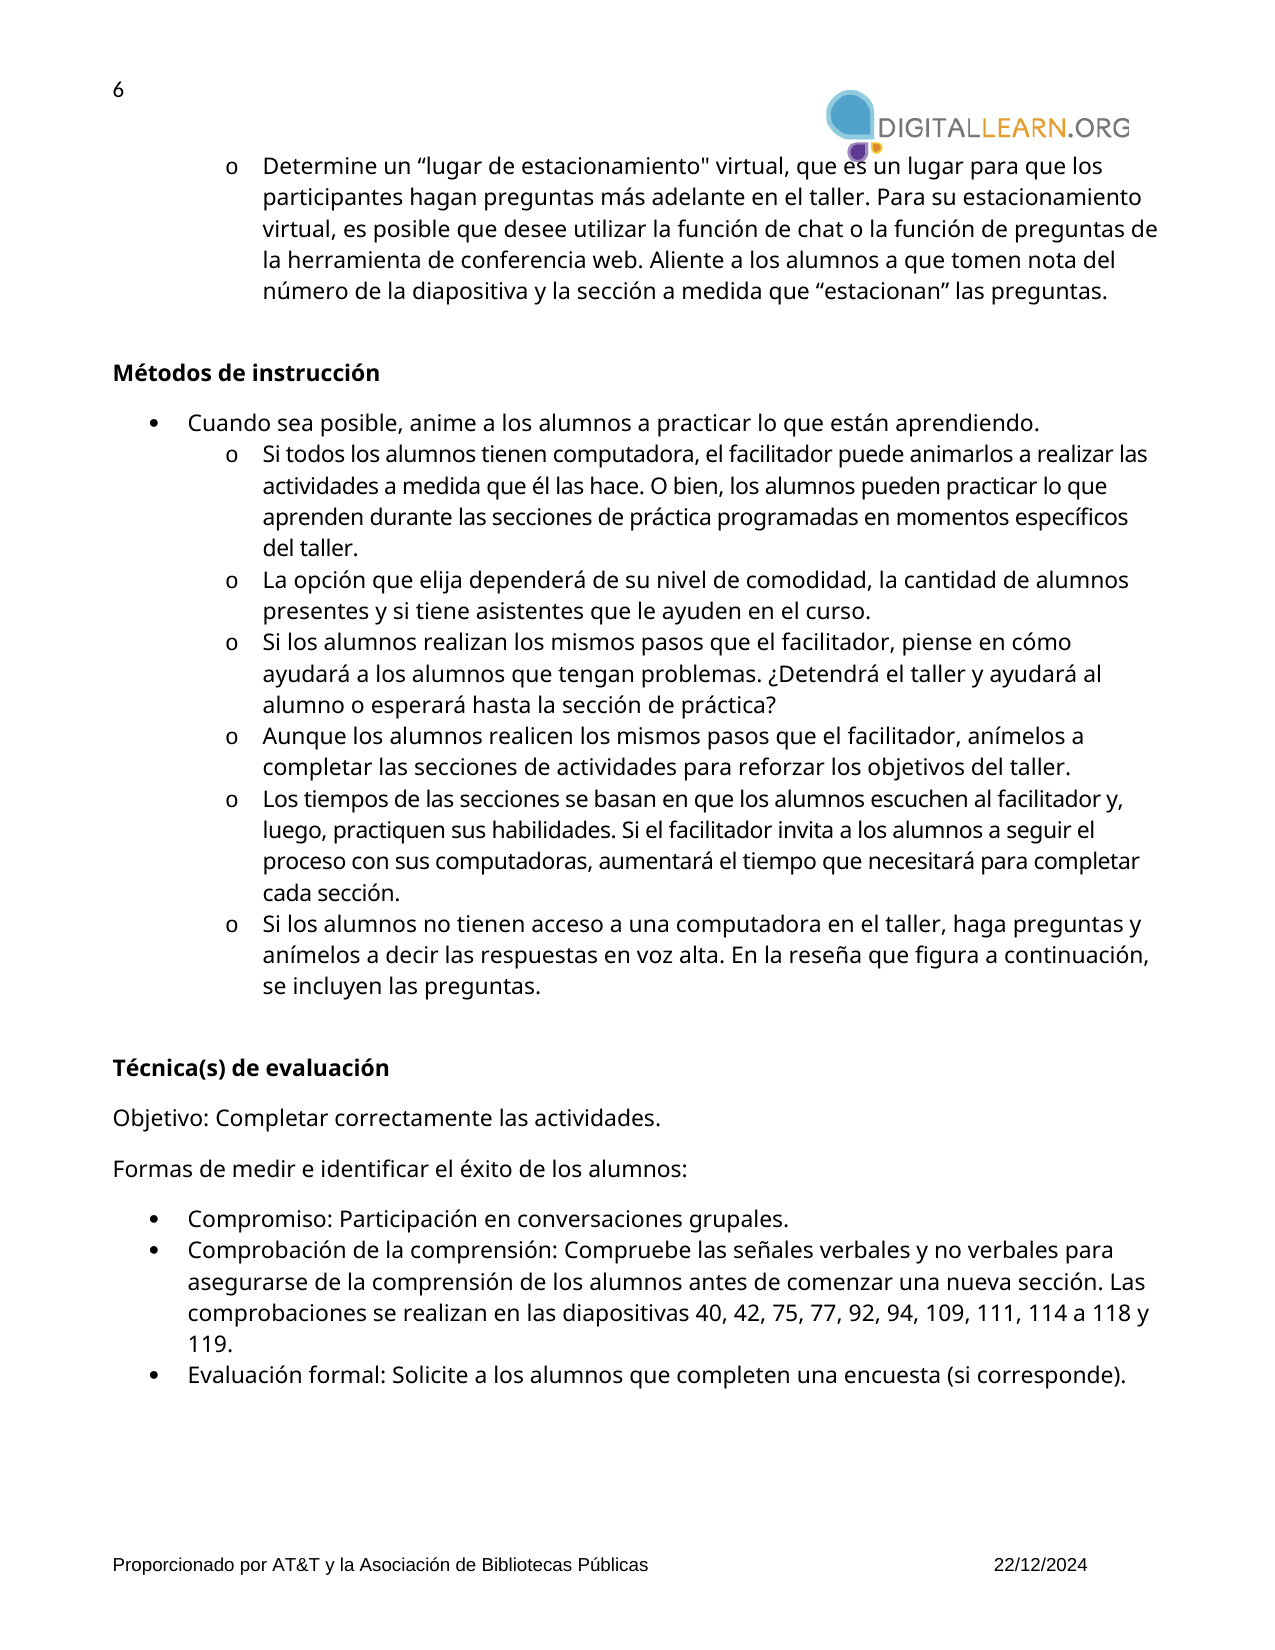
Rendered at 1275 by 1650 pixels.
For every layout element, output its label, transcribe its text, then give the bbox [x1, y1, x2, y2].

text Formas de medir e identificar el éxito de los alumnos: [112, 1153, 1162, 1184]
list Determine un “lugar de estacionamiento" virtual, que es un lugar para que los participantes hagan preguntas más adelante en el taller. Para su estacionamiento virtual, es posible que desee utilizar la función de chat o la función de preguntas de la herramienta de conferencia web. Aliente a los alumnos a que tomen nota del número de la diapositiva y la sección a medida que “estacionan” las preguntas. [225, 150, 1162, 306]
list Si los alumnos realizan los mismos pasos que el facilitador, piense en cómo ayudará a los alumnos que tengan problemas. ¿Detendrá el taller y ayudará al alumno o esperará hasta la sección de práctica? [225, 626, 1162, 720]
text Métodos de instrucción [112, 357, 1162, 388]
list Aunque los alumnos realicen los mismos pasos que el facilitador, anímelos a completar las secciones de actividades para reforzar los objetivos del taller. [225, 720, 1162, 783]
list Cuando sea posible, anime a los alumnos a practicar lo que están aprendiendo. [150, 407, 1162, 438]
list Si todos los alumnos tienen computadora, el facilitador puede animarlos a realizar las actividades a medida que él las hace. O bien, los alumnos pueden practicar lo que aprenden durante las secciones de práctica programadas en momentos específicos del taller. [225, 438, 1162, 563]
list Evaluación formal: Solicite a los alumnos que completen una encuesta (si corresponde). [150, 1359, 1162, 1391]
list Compromiso: Participación en conversaciones grupales. [150, 1203, 1162, 1234]
text Objetivo: Completar correctamente las actividades. [112, 1102, 1162, 1134]
list Comprobación de la comprensión: Compruebe las señales verbales y no verbales para asegurarse de la comprensión de los alumnos antes de comenzar una nueva sección. Las comprobaciones se realizan en las diapositivas 40, 42, 75, 77, 92, 94, 109, 111, 114 a 118 y 119. [150, 1234, 1162, 1359]
list Los tiempos de las secciones se basan en que los alumnos escuchen al facilitador y, luego, practiquen sus habilidades. Si el facilitador invita a los alumnos a seguir el proceso con sus computadoras, aumentará el tiempo que necesitará para completar cada sección. [225, 783, 1162, 908]
list La opción que elija dependerá de su nivel de comodidad, la cantidad de alumnos presentes y si tiene asistentes que le ayuden en el curso. [225, 563, 1162, 626]
list Si los alumnos no tienen acceso a una computadora en el taller, haga preguntas y anímelos a decir las respuestas en voz alta. En la reseña que figura a continuación, se incluyen las preguntas. [225, 908, 1162, 1002]
text Técnica(s) de evaluación [112, 1052, 1162, 1083]
picture [826, 90, 1129, 150]
